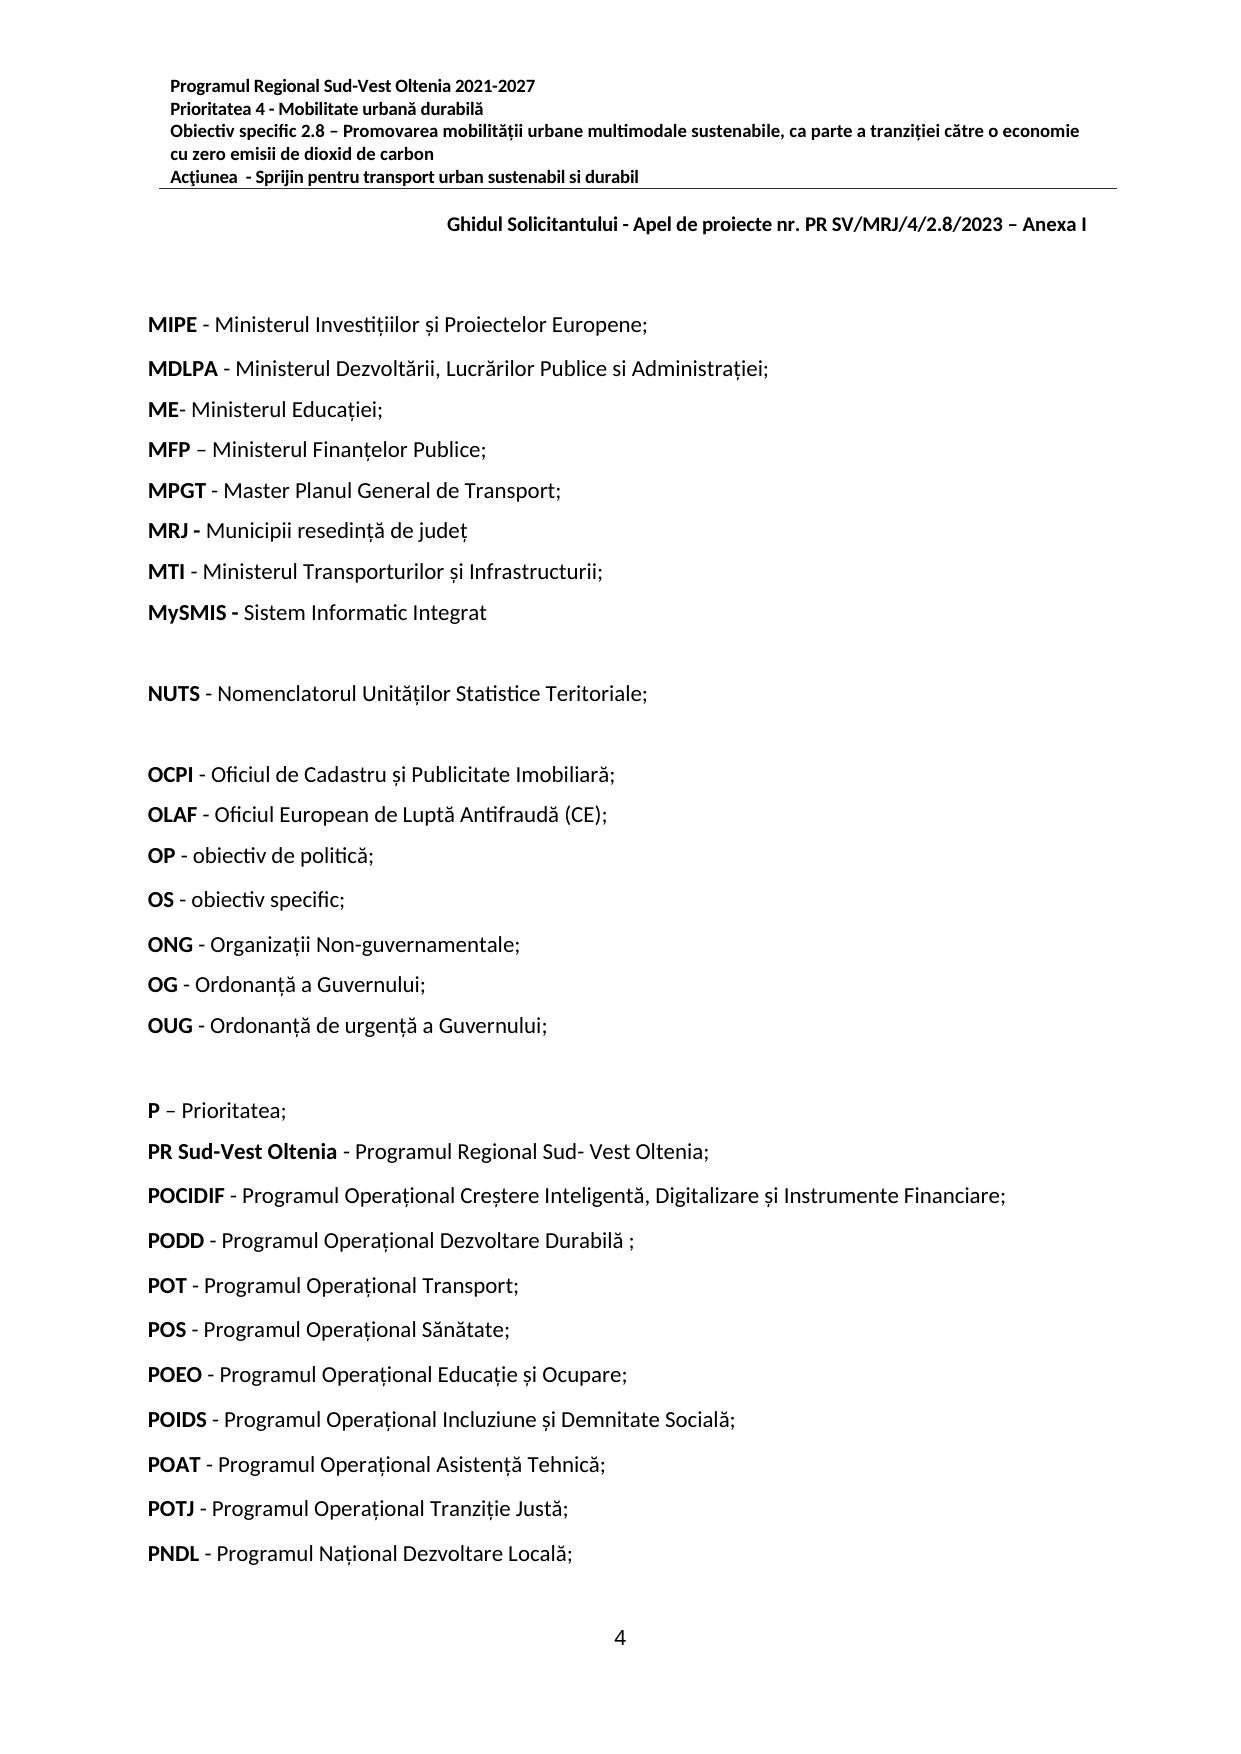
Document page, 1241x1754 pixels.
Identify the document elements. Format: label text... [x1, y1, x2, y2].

text OCPI - Oficiul de Cadastru și Publicitate Imobiliară; [148, 760, 1093, 788]
text POT - Programul Operațional Transport; [148, 1271, 1093, 1299]
text POAT - Programul Operațional Asistență Tehnică; [148, 1450, 1093, 1478]
text MFP – Ministerul Finanțelor Publice; [148, 436, 1093, 463]
text PR Sud-Vest Oltenia - Programul Regional Sud- Vest Oltenia; [148, 1137, 1093, 1165]
text NUTS - Nomenclatorul Unităților Statistice Teritoriale; [148, 679, 1093, 707]
text POEO - Programul Operațional Educație și Ocupare; [148, 1360, 1093, 1388]
text OS - obiectiv specific; [148, 885, 1093, 913]
text POCIDIF - Programul Operațional Creștere Inteligentă, Digitalizare și Instrumente Financiare; [148, 1182, 1093, 1209]
text POIDS - Programul Operațional Incluziune și Demnitate Socială; [148, 1405, 1093, 1433]
text ONG - Organizaţii Non-guvernamentale; [148, 930, 1093, 958]
text MIPE - Ministerul Investițiilor și Proiectelor Europene; [148, 310, 1093, 338]
text OUG - Ordonanță de urgență a Guvernului; [148, 1011, 1093, 1039]
text OLAF - Oficiul European de Luptă Antifraudă (CE); [148, 800, 1093, 828]
text ME- Ministerul Educației; [148, 395, 1093, 423]
text MySMIS - Sistem Informatic Integrat [148, 598, 1093, 626]
text POS - Programul Operațional Sănătate; [148, 1316, 1093, 1344]
text MDLPA - Ministerul Dezvoltării, Lucrărilor Publice si Administrației; [148, 354, 1093, 382]
text P – Prioritatea; [148, 1096, 1093, 1124]
text MRJ - Municipii resedinţă de judeţ [148, 517, 1093, 544]
text PODD - Programul Operațional Dezvoltare Durabilă ; [148, 1226, 1093, 1254]
text MPGT - Master Planul General de Transport; [148, 476, 1093, 504]
text MTI - Ministerul Transporturilor și Infrastructurii; [148, 557, 1093, 585]
text OP - obiectiv de politică; [148, 841, 1093, 869]
text POTJ - Programul Operațional Tranziție Justă; [148, 1494, 1093, 1522]
text OG - Ordonanță a Guvernului; [148, 971, 1093, 999]
text PNDL - Programul Național Dezvoltare Locală; [148, 1539, 1093, 1567]
